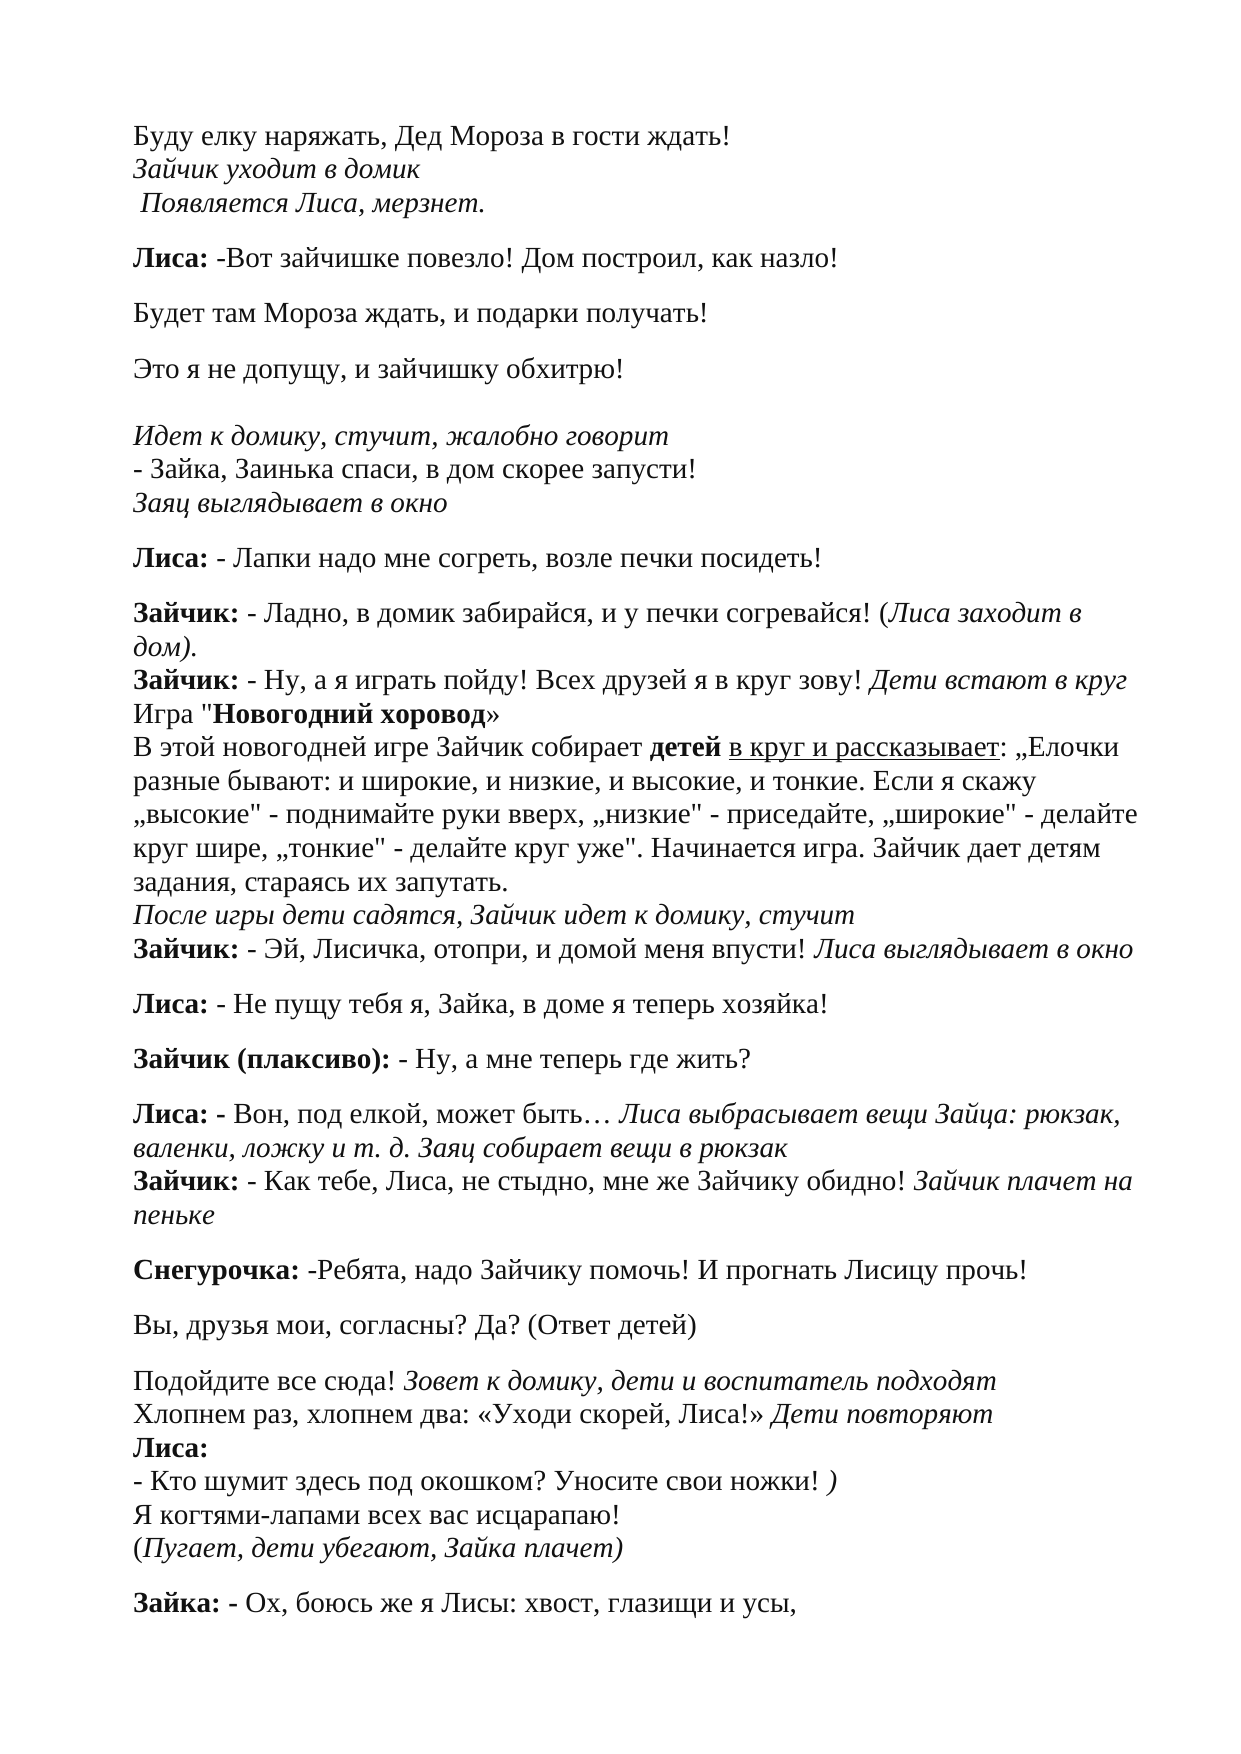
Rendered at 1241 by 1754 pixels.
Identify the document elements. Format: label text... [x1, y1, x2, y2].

text После игры дети садятся, Зайчик идет к домику, стучит [133, 897, 1152, 931]
text (Пугает, дети убегают, Зайка плачет) [133, 1530, 1152, 1564]
text Появляется Лиса, мерзнет. [133, 185, 1152, 219]
text Хлопнем раз, хлопнем два: «Уходи скорей, Лиса!» Дети повторяют [133, 1396, 1152, 1430]
text Лиса: - Лапки надо мне согреть, возле печки посидеть! [133, 540, 1152, 574]
text Это я не допущу, и зайчишку обхитрю! [133, 351, 1152, 384]
text Зайчик (плаксиво): - Ну, а мне теперь где жить? [133, 1041, 1152, 1075]
text Идет к домику, стучит, жалобно говорит [133, 418, 1152, 451]
text Игра "Новогодний хоровод» [133, 696, 1152, 729]
text Я когтями-лапами всех вас исцарапаю! [133, 1497, 1152, 1530]
text Лиса: [133, 1430, 1152, 1463]
text Зайчик: - Ну, а я играть пойду! Всех друзей я в круг зову! Дети встают в круг [133, 662, 1152, 696]
text Подойдите все сюда! Зовет к домику, дети и воспитатель подходят [133, 1363, 1152, 1396]
text Лиса: -Вот зайчишке повезло! Дом построил, как назло! [133, 240, 1152, 274]
text Заяц выглядывает в окно [133, 485, 1152, 518]
text Снегурочка: -Ребята, надо Зайчику помочь! И прогнать Лисицу прочь! [133, 1252, 1152, 1286]
text Зайка: - Ох, боюсь же я Лисы: хвост, глазищи и усы, [133, 1586, 1152, 1619]
text Лиса: - Не пущу тебя я, Зайка, в доме я теперь хозяйка! [133, 986, 1152, 1019]
text - Зайка, Заинька спаси, в дом скорее запусти! [133, 451, 1152, 485]
text - Кто шумит здесь под окошком? Уносите свои ножки! ) [133, 1463, 1152, 1497]
text Будет там Мороза ждать, и подарки получать! [133, 296, 1152, 329]
text Зайчик уходит в домик [133, 152, 1152, 185]
text Зайчик: - Как тебе, Лиса, не стыдно, мне же Зайчику обидно! Зайчик плачет на пеньке [133, 1163, 1152, 1231]
text Зайчик: - Эй, Лисичка, отопри, и домой меня впусти! Лиса выглядывает в окно [133, 931, 1152, 964]
text Буду елку наряжать, Дед Мороза в гости ждать! [133, 118, 1152, 152]
text Зайчик: - Ладно, в домик забирайся, и у печки согревайся! (Лиса заходит в дом). [133, 595, 1152, 662]
text В этой новогодней игре Зайчик собирает детей в круг и рассказывает: „Елочки разные бывают: и широкие, и низкие, и высокие, и тонкие. Если я скажу „высокие" - поднимайте руки вверх, „низкие" - приседайте, „широкие" - делайте круг шире, „тонкие" - делайте круг уже". Начинается игра. Зайчик дает детям задания, стараясь их запутать. [133, 729, 1152, 897]
text Лиса: - Вон, под елкой, может быть… Лиса выбрасывает вещи Зайца: рюкзак, валенки, ложку и т. д. Заяц собирает вещи в рюкзак [133, 1096, 1152, 1163]
text Вы, друзья мои, согласны? Да? (Ответ детей) [133, 1307, 1152, 1341]
